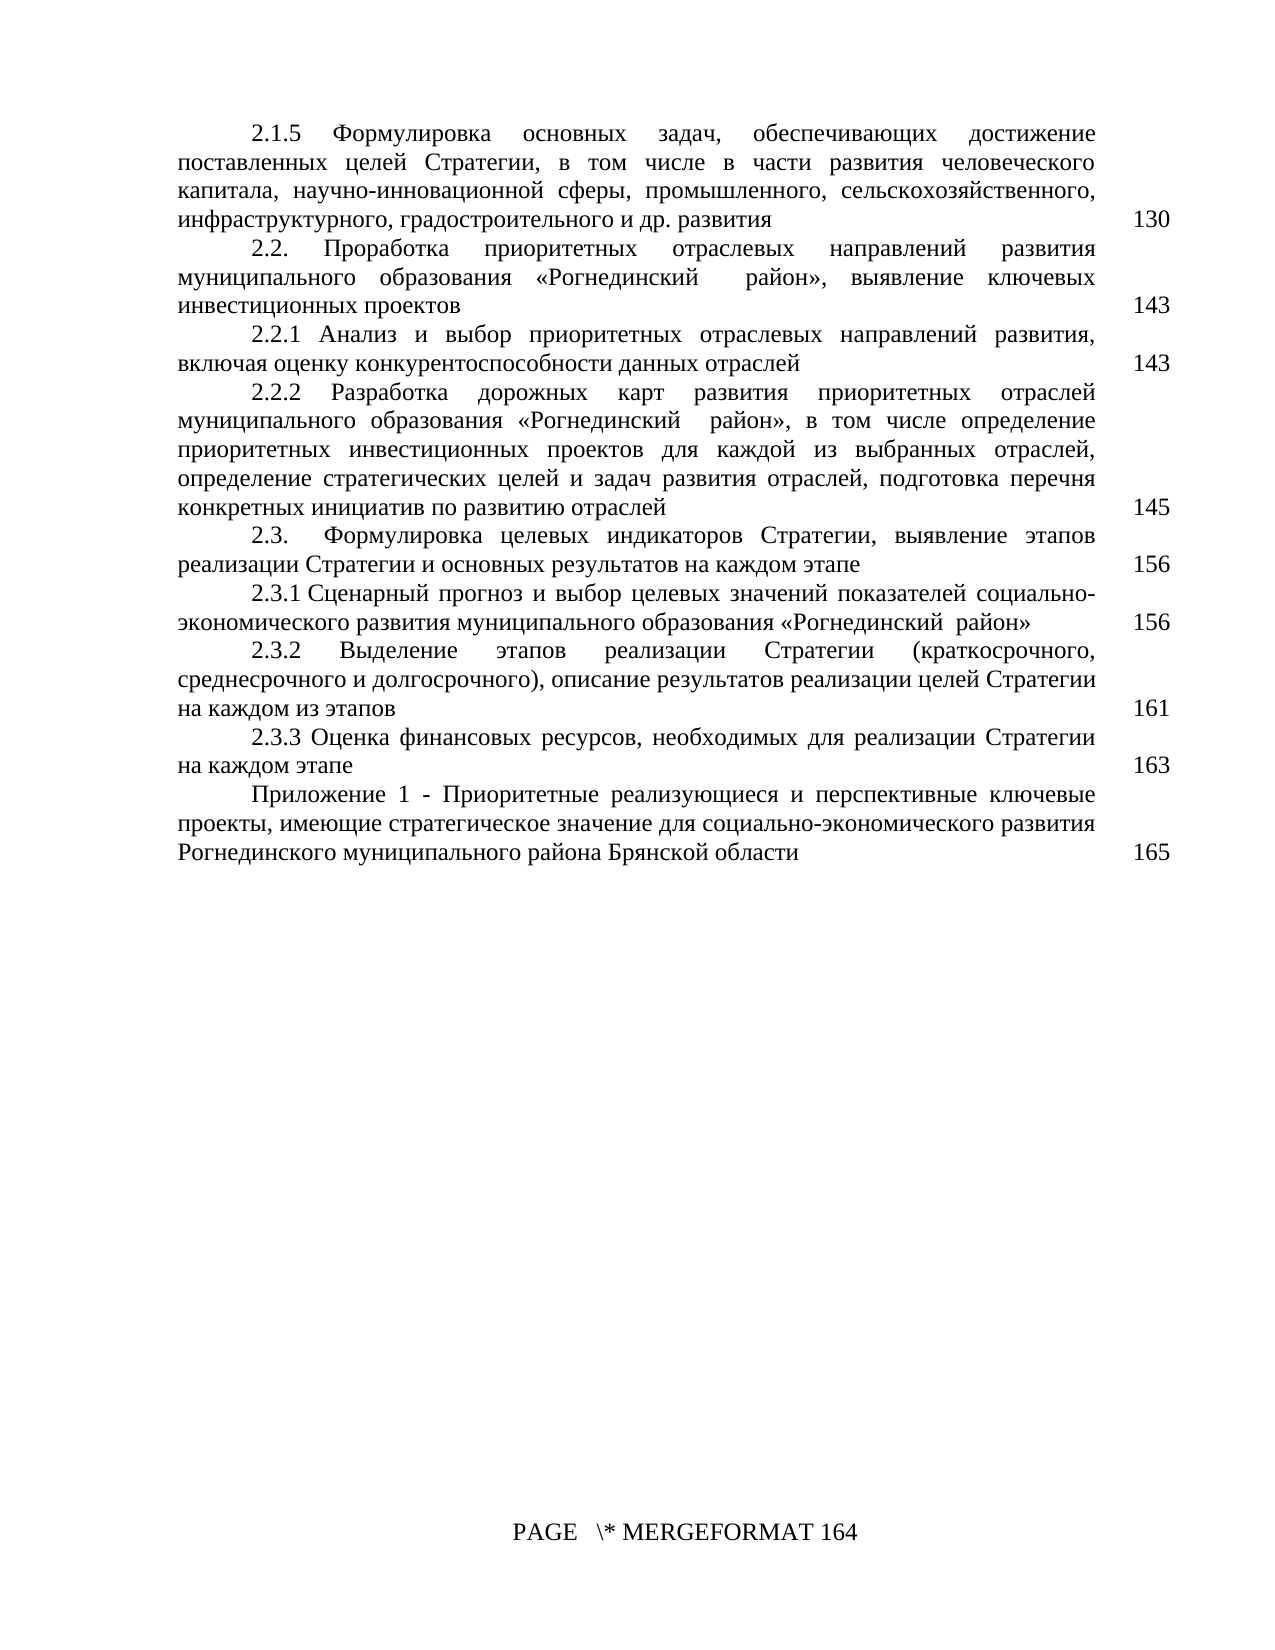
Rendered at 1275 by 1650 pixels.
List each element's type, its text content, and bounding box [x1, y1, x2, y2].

table_cell 156 [1108, 578, 1181, 636]
table_cell 165 [1108, 779, 1181, 866]
table_cell 2.1.5 Формулировка основных задач, обеспечивающих достижение поставленных целей Стратегии, в том числе в части развития человеческого капитала, научно-инновационной сферы, промышленного, сельскохозяйственного, инфраструктурного, градостроительного и др. развития [166, 118, 1107, 233]
table_cell Приложение 1 - Приоритетные реализующиеся и перспективные ключевые проекты, имеющие стратегическое значение для социально-экономического развития Рогнединского муниципального района Брянской области [166, 779, 1107, 866]
table_cell 2.3.2 Выделение этапов реализации Стратегии (краткосрочного, среднесрочного и долгосрочного), описание результатов реализации целей Стратегии на каждом из этапов [166, 636, 1107, 722]
table_cell 2.2.1 Анализ и выбор приоритетных отраслевых направлений развития, включая оценку конкурентоспособности данных отраслей [166, 319, 1107, 377]
table_cell 161 [1108, 636, 1181, 722]
table_cell 2.3. Формулировка целевых индикаторов Стратегии, выявление этапов реализации Стратегии и основных результатов на каждом этапе [166, 521, 1107, 578]
table_cell 145 [1108, 377, 1181, 521]
table_cell 163 [1108, 722, 1181, 779]
table_cell 130 [1108, 118, 1181, 233]
table_cell 2.2.2 Разработка дорожных карт развития приоритетных отраслей муниципального образования «Рогнединский район», в том числе определение приоритетных инвестиционных проектов для каждой из выбранных отраслей, определение стратегических целей и задач развития отраслей, подготовка перечня конкретных инициатив по развитию отраслей [166, 377, 1107, 521]
table_cell 143 [1108, 319, 1181, 377]
table_cell 2.3.3 Оценка финансовых ресурсов, необходимых для реализации Стратегии на каждом этапе [166, 722, 1107, 779]
table_cell 156 [1108, 521, 1181, 578]
table_cell 2.2. Проработка приоритетных отраслевых направлений развития муниципального образования «Рогнединский район», выявление ключевых инвестиционных проектов [166, 233, 1107, 319]
table_cell 143 [1108, 233, 1181, 319]
table_cell 2.3.1 Сценарный прогноз и выбор целевых значений показателей социально-экономического развития муниципального образования «Рогнединский район» [166, 578, 1107, 636]
